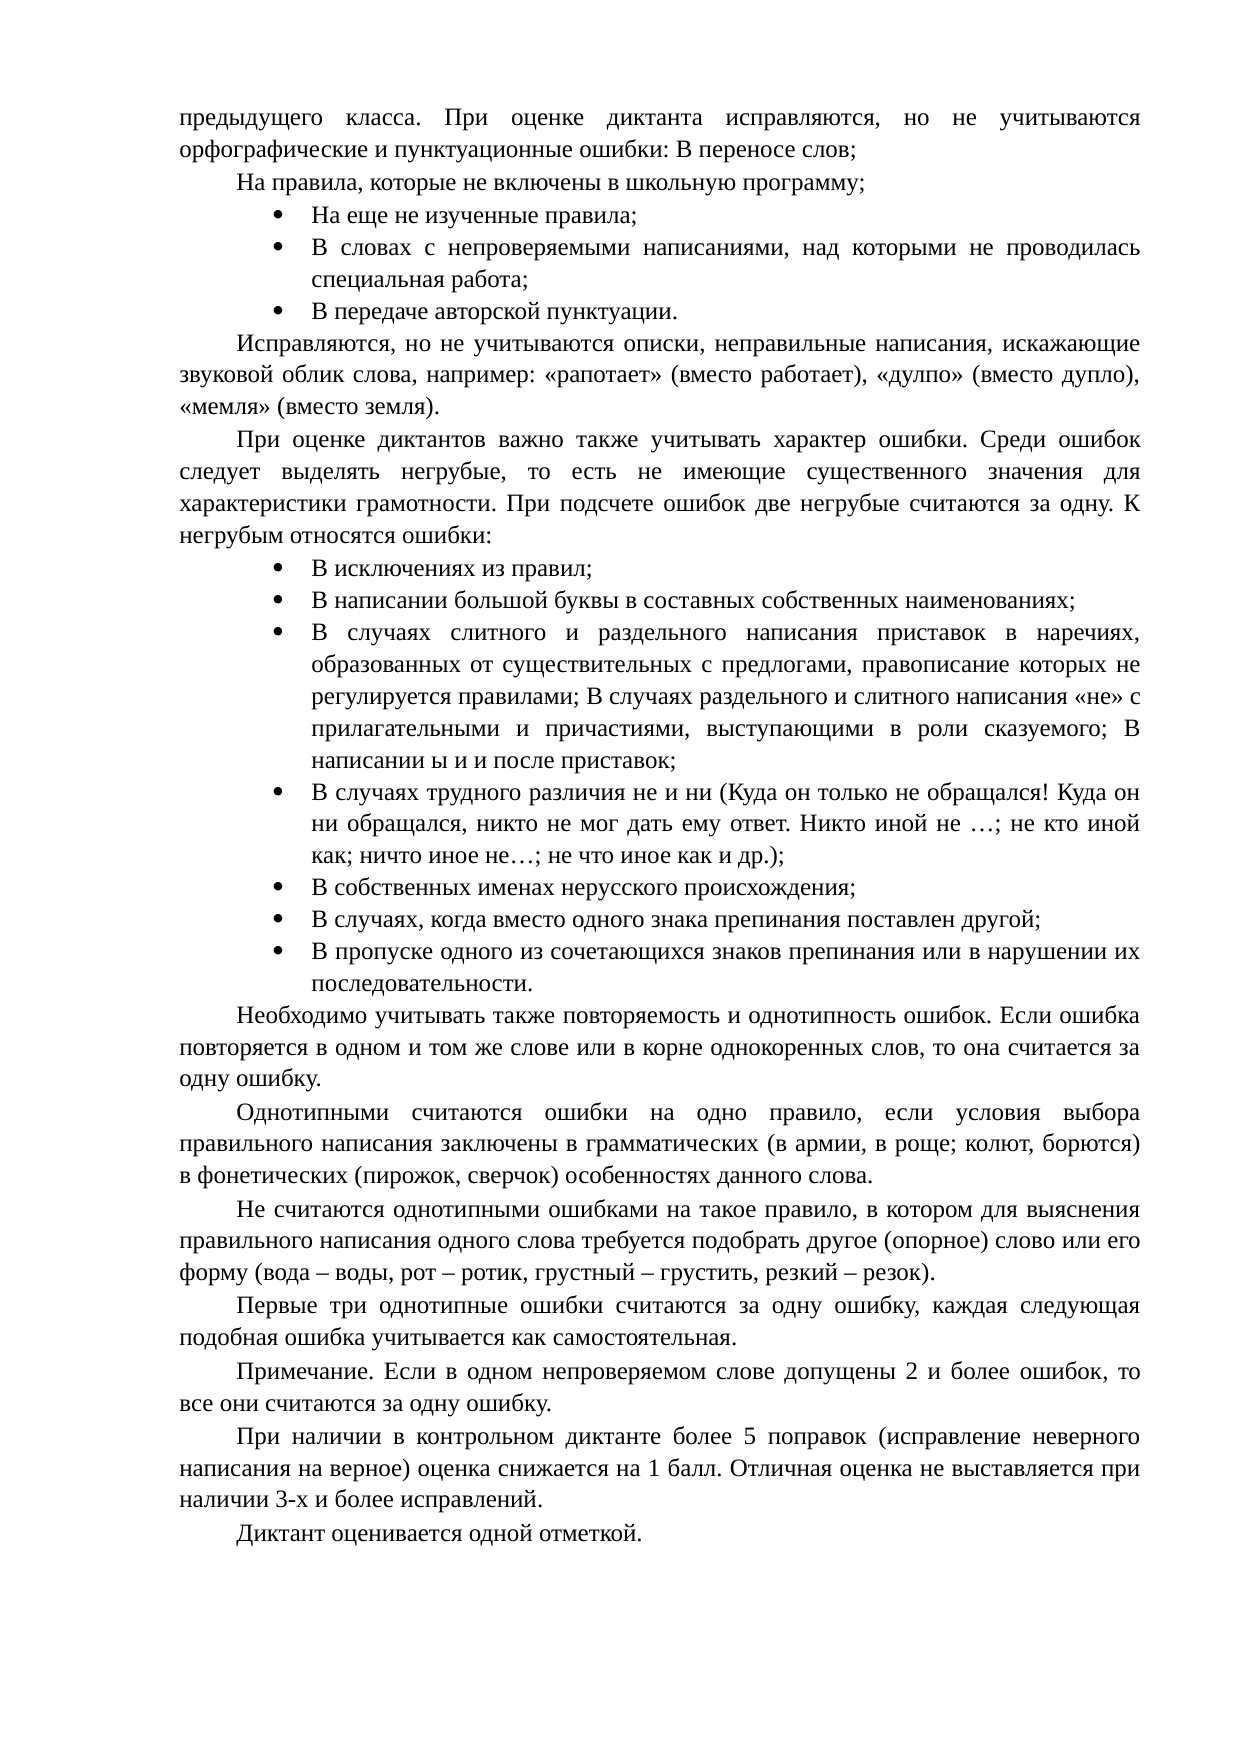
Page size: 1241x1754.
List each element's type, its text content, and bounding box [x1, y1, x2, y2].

list В передаче авторской пунктуации. [274, 296, 1141, 324]
list В собственных именах нерусского происхождения; [274, 872, 1141, 901]
text При оценке диктантов важно также учитывать характер ошибки. Среди ошибок следует выделять негрубые, то есть не имеющие существенного значения для характеристики грамотности. При подсчете ошибок две негрубые считаются за одну. К негрубым относятся ошибки: [179, 424, 1141, 549]
list В пропуске одного из сочетающихся знаков препинания или в нарушении их последовательности. [274, 936, 1141, 997]
text При наличии в контрольном диктанте более 5 поправок (исправление неверного написания на верное) оценка снижается на 1 балл. Отличная оценка не выставляется при наличии 3-х и более исправлений. [179, 1421, 1141, 1513]
list На еще не изученные правила; [274, 200, 1141, 229]
text Исправляются, но не учитываются описки, неправильные написания, искажающие звуковой облик слова, например: «рапотает» (вместо работает), «дулпо» (вместо дупло), «мемля» (вместо земля). [179, 328, 1141, 420]
list В исключениях из правил; [274, 553, 1141, 582]
list В случаях трудного различия не и ни (Куда он только не обращался! Куда он ни обращался, никто не мог дать ему ответ. Никто иной не …; не кто иной как; ничто иное не…; не что иное как и др.); [274, 777, 1141, 869]
list В написании большой буквы в составных собственных наименованиях; [274, 585, 1141, 614]
text Примечание. Если в одном непроверяемом слове допущены 2 и более ошибок, то все они считаются за одну ошибку. [179, 1356, 1141, 1416]
list В случаях слитного и раздельного написания приставок в наречиях, образованных от существительных с предлогами, правописание которых не регулируется правилами; В случаях раздельного и слитного написания «не» с прилагательными и причастиями, выступающими в роли сказуемого; В написании ы и и после приставок; [274, 617, 1141, 773]
text На правила, которые не включены в школьную программу; [179, 167, 1141, 196]
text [179, 102, 1141, 162]
text Диктант оценивается одной отметкой. [179, 1518, 1141, 1547]
text Не считаются однотипными ошибками на такое правило, в котором для выяснения правильного написания одного слова требуется подобрать другое (опорное) слово или его форму (вода – воды, рот – ротик, грустный – грустить, резкий – резок). [179, 1194, 1141, 1286]
list В случаях, когда вместо одного знака препинания поставлен другой; [274, 904, 1141, 933]
list В словах с непроверяемыми написаниями, над которыми не проводилась специальная работа; [274, 232, 1141, 293]
text Первые три однотипные ошибки считаются за одну ошибку, каждая следующая подобная ошибка учитывается как самостоятельная. [179, 1291, 1141, 1351]
text Однотипными считаются ошибки на одно правило, если условия выбора правильного написания заключены в грамматических (в армии, в роще; колют, борются) в фонетических (пирожок, сверчок) особенностях данного слова. [179, 1097, 1141, 1189]
text Необходимо учитывать также повторяемость и однотипность ошибок. Если ошибка повторяется в одном и том же слове или в корне однокоренных слов, то она считается за одну ошибку. [179, 1000, 1141, 1092]
